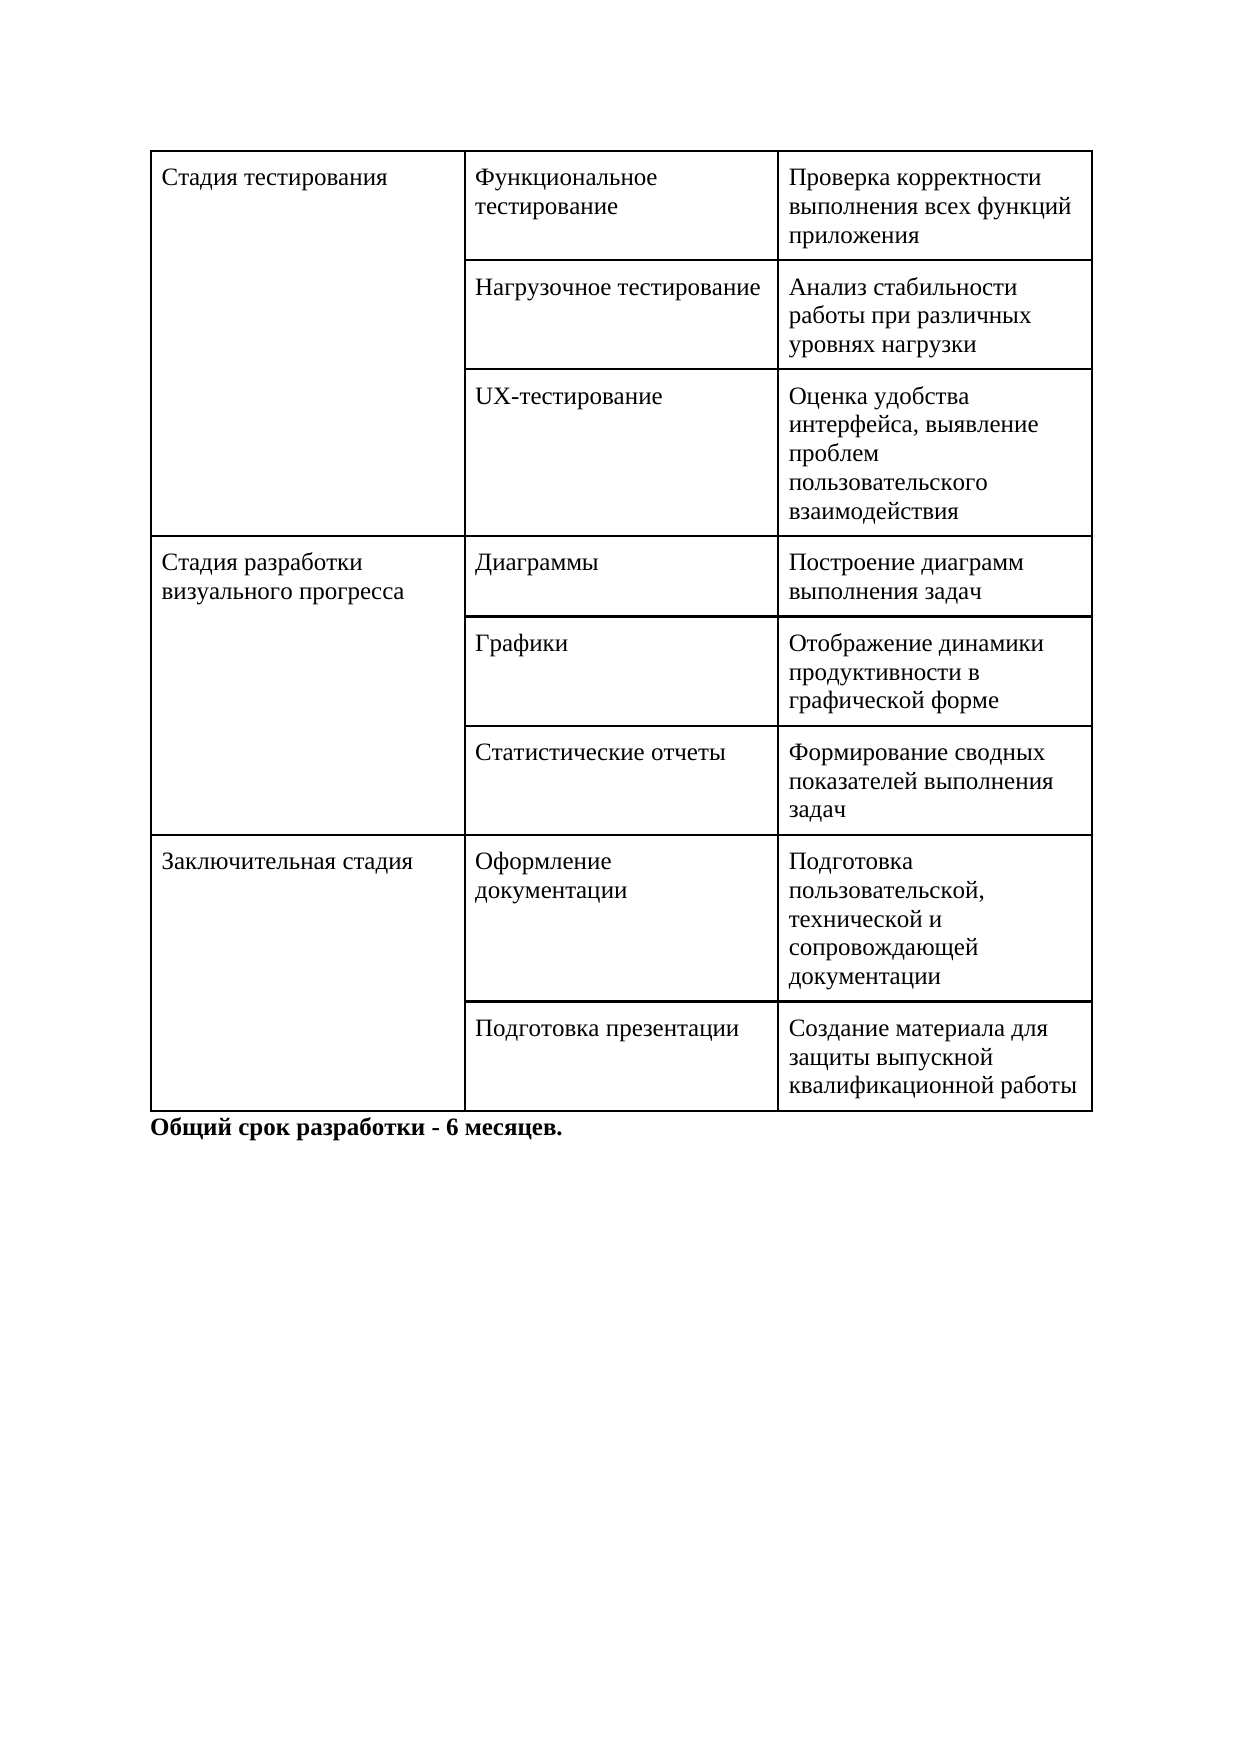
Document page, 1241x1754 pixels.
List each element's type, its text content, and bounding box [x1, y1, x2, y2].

table_cell Отображение динамики продуктивности в графической форме [779, 618, 1091, 724]
table_cell UX-тестирование [466, 370, 777, 535]
table_cell Графики [466, 618, 777, 724]
table_cell Формирование сводных показателей выполнения задач [779, 727, 1091, 834]
table_cell Заключительная стадия [152, 836, 464, 1109]
text Общий срок разработки - 6 месяцев. [150, 1112, 1090, 1140]
table_cell Оформление документации [466, 836, 777, 1000]
table_cell Подготовка презентации [466, 1003, 777, 1109]
table_cell Диаграммы [466, 537, 777, 615]
table_cell Построение диаграмм выполнения задач [779, 537, 1091, 615]
table_cell Создание материала для защиты выпускной квалификационной работы [779, 1003, 1091, 1109]
table_cell Статистические отчеты [466, 727, 777, 834]
table_cell Стадия тестирования [152, 152, 464, 535]
table_cell Подготовка пользовательской, технической и сопровождающей документации [779, 836, 1091, 1000]
table_cell Стадия разработки визуального прогресса [152, 537, 464, 834]
table_cell Анализ стабильности работы при различных уровнях нагрузки [779, 261, 1091, 368]
table_cell Нагрузочное тестирование [466, 261, 777, 368]
table_cell Проверка корректности выполнения всех функций приложения [779, 152, 1091, 259]
table_cell Оценка удобства интерфейса, выявление проблем пользовательского взаимодействия [779, 370, 1091, 535]
table_cell Функциональное тестирование [466, 152, 777, 259]
